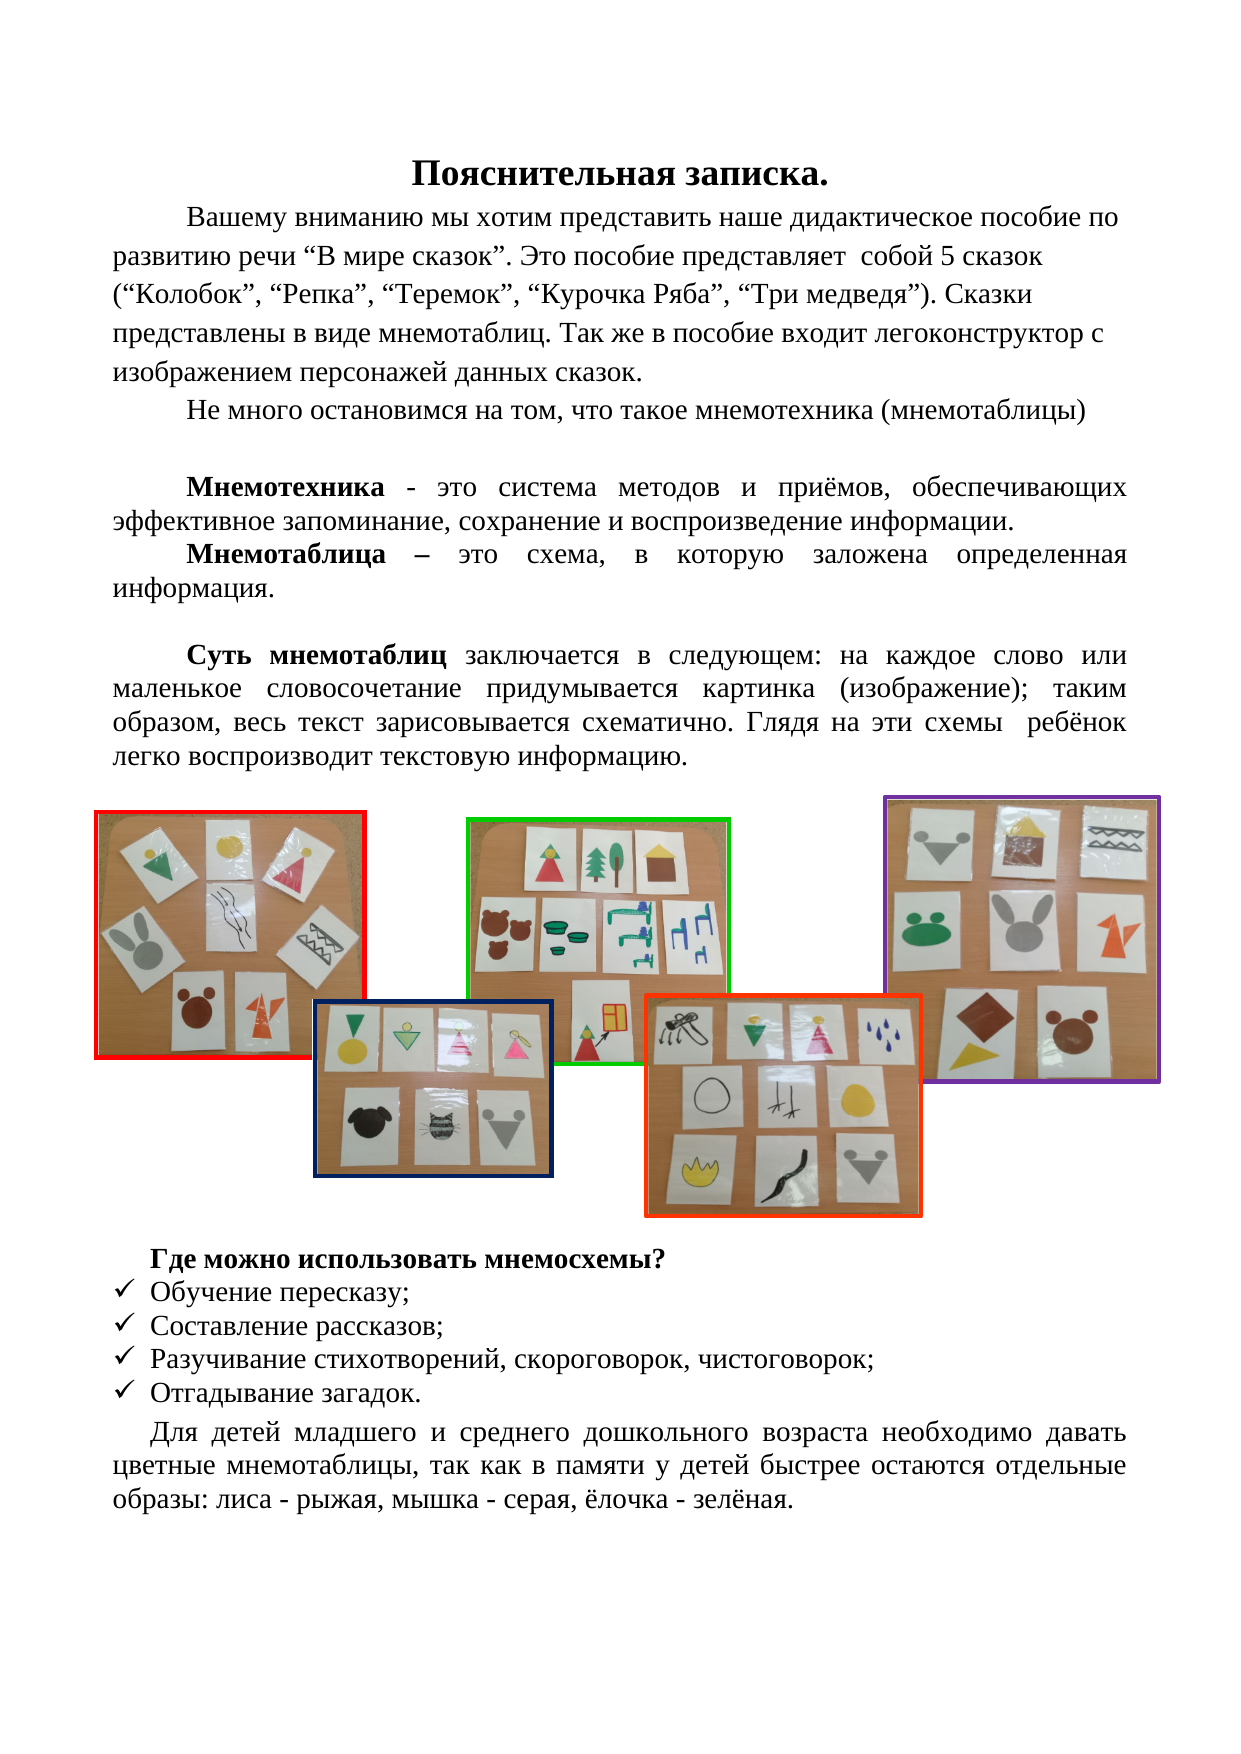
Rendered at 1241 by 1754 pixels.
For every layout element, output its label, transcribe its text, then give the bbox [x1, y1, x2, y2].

picture [470, 822, 727, 1062]
list Разучивание стихотворений, скороговорок, чистоговорок; [112, 1342, 1128, 1375]
list Составление рассказов; [112, 1308, 1128, 1342]
text Мнемотаблица – это схема, в которую заложена определенная информация. [112, 536, 1128, 603]
picture [887, 800, 1157, 1079]
text Для детей младшего и среднего дошкольного возраста необходимо давать цветные мнемотаблицы, так как в памяти у детей быстрее остаются отдельные образы: лиса - рыжая, мышка - серая, ёлочка - зелёная. [112, 1414, 1128, 1514]
list Отгадывание загадок. [112, 1375, 1128, 1409]
picture [648, 998, 919, 1214]
text Не много остановимся на том, что такое мнемотехника (мнемотаблицы) [112, 392, 1128, 426]
picture [317, 1004, 549, 1174]
text Мнемотехника - это система методов и приёмов, обеспечивающих эффективное запоминание, сохранение и воспроизведение информации. [112, 469, 1128, 536]
picture [98, 814, 362, 1055]
list Обучение пересказу; [112, 1274, 1128, 1308]
text Суть мнемотаблиц заключается в следующем: на каждое слово или маленькое словосочетание придумывается картинка (изображение); таким образом, весь текст зарисовывается схематично. Глядя на эти схемы ребёнок легко воспроизводит текстовую информацию. [112, 637, 1128, 771]
text Вашему вниманию мы хотим представить наше дидактическое пособие по развитию речи “В мире сказок”. Это пособие представляет собой 5 сказок (“Колобок”, “Репка”, “Теремок”, “Курочка Ряба”, “Три медведя”). Сказки представлены в виде мнемотаблиц. Так же в пособие входит легоконструктор с изображением персонажей данных сказок. [112, 199, 1128, 387]
text Пояснительная записка. [112, 150, 1128, 193]
text Где можно использовать мнемосхемы? [112, 1241, 1128, 1274]
